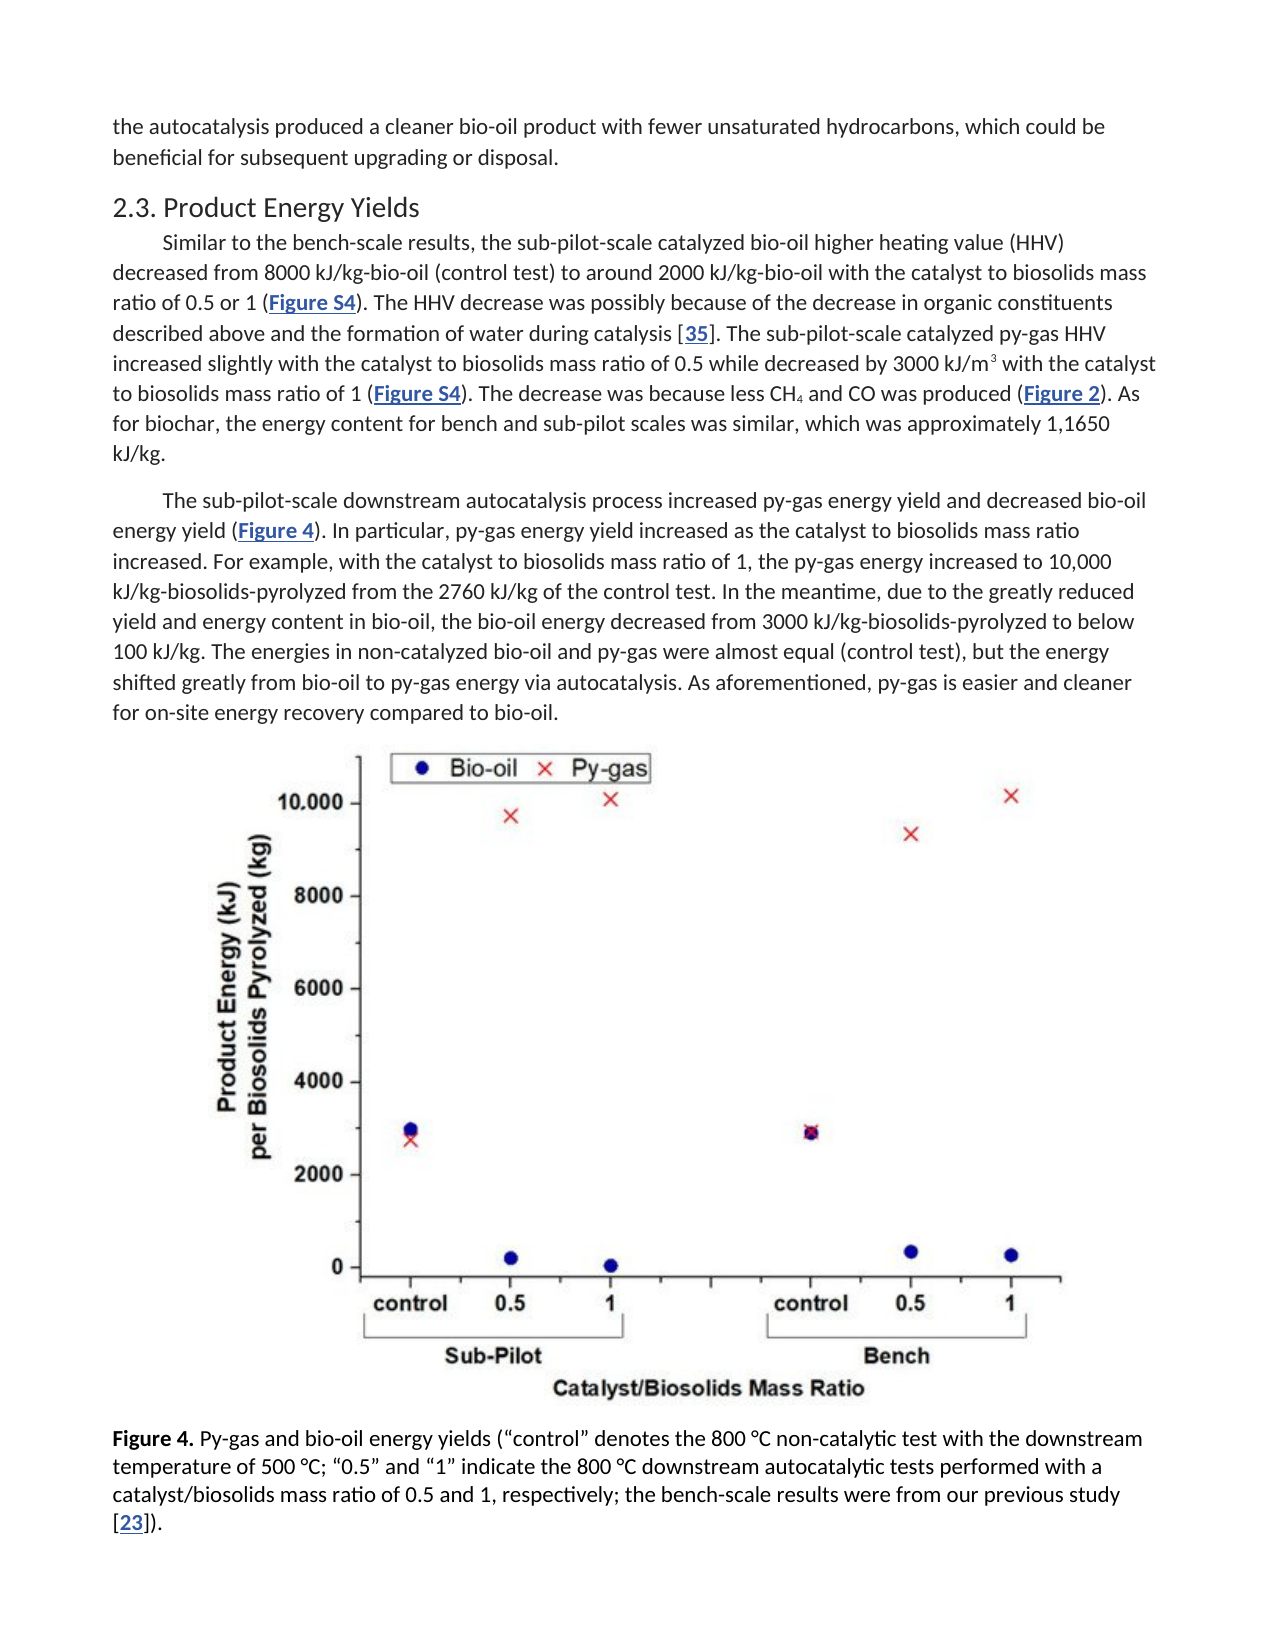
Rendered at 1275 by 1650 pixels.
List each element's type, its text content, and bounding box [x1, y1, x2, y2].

text Similar to the bench-scale results, the sub-pilot-scale catalyzed bio-oil higher heating value (HHV) decreased from 8000 kJ/kg-bio-oil (control test) to around 2000 kJ/kg-bio-oil with the catalyst to biosolids mass ratio of 0.5 or 1 (Figure S4). The HHV decrease was possibly because of the decrease in organic constituents described above and the formation of water during catalysis [35]. The sub-pilot-scale catalyzed py-gas HHV increased slightly with the catalyst to biosolids mass ratio of 0.5 while decreased by 3000 kJ/m3 with the catalyst to biosolids mass ratio of 1 (Figure S4). The decrease was because less CH4 and CO was produced (Figure 2). As for biochar, the energy content for bench and sub-pilot scales was similar, which was approximately 1,1650 kJ/kg. [112, 228, 1162, 467]
text The sub-pilot-scale downstream autocatalysis process increased py-gas energy yield and decreased bio-oil energy yield (Figure 4). In particular, py-gas energy yield increased as the catalyst to biosolids mass ratio increased. For example, with the catalyst to biosolids mass ratio of 1, the py-gas energy increased to 10,000 kJ/kg-biosolids-pyrolyzed from the 2760 kJ/kg of the control test. In the meantime, due to the greatly reduced yield and energy content in bio-oil, the bio-oil energy decreased from 3000 kJ/kg-biosolids-pyrolyzed to below 100 kJ/kg. The energies in non-catalyzed bio-oil and py-gas were almost equal (control test), but the energy shifted greatly from bio-oil to py-gas energy via autocatalysis. As aforementioned, py-gas is easier and cleaner for on-site energy recovery compared to bio-oil. [112, 486, 1162, 726]
text Figure 4. Py-gas and bio-oil energy yields (“control” denotes the 800 °C non-catalytic test with the downstream temperature of 500 °C; “0.5” and “1” indicate the 800 °C downstream autocatalytic tests performed with a catalyst/biosolids mass ratio of 0.5 and 1, respectively; the bench-scale results were from our previous study [23]). [112, 1424, 1162, 1537]
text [112, 112, 1162, 171]
subtitle 2.3. Product Energy Yields [112, 189, 1162, 225]
picture [207, 744, 1068, 1406]
